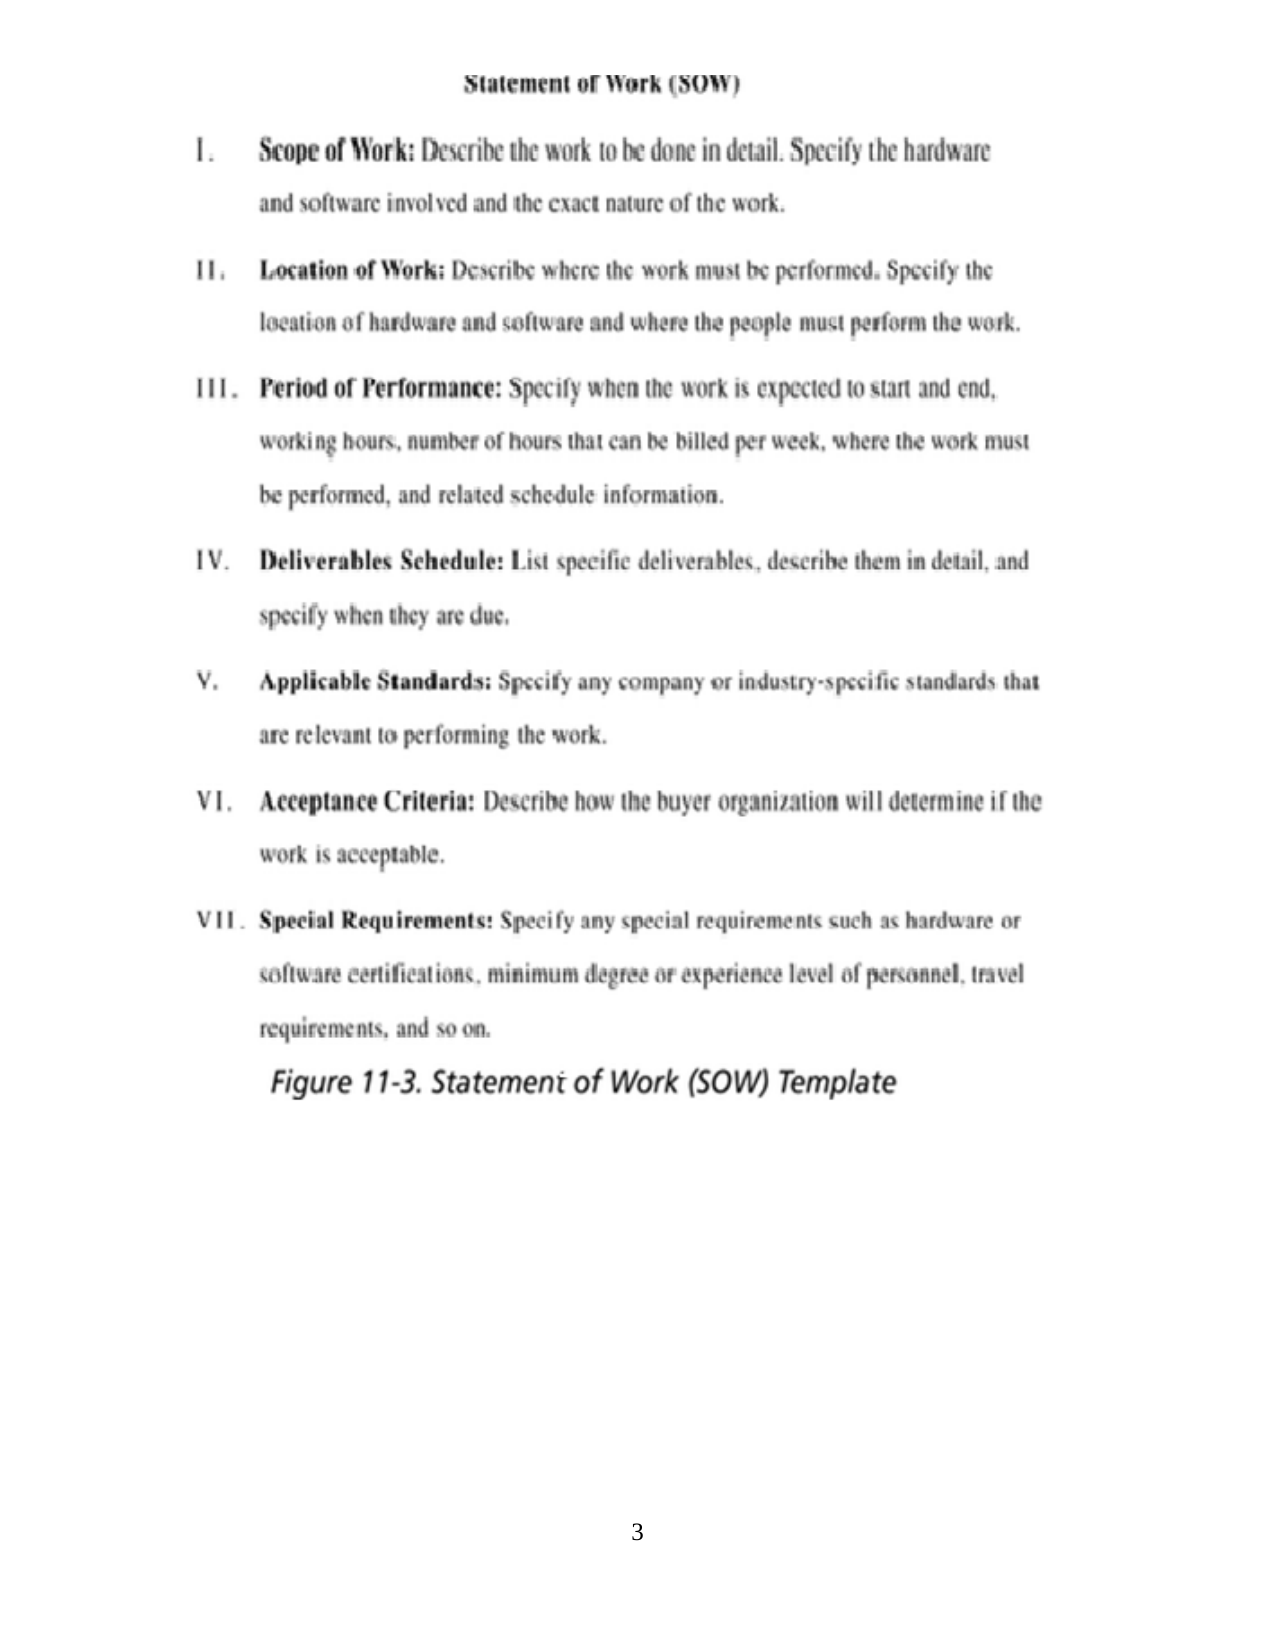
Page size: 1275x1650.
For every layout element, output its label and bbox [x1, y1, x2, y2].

picture [174, 75, 1101, 1107]
